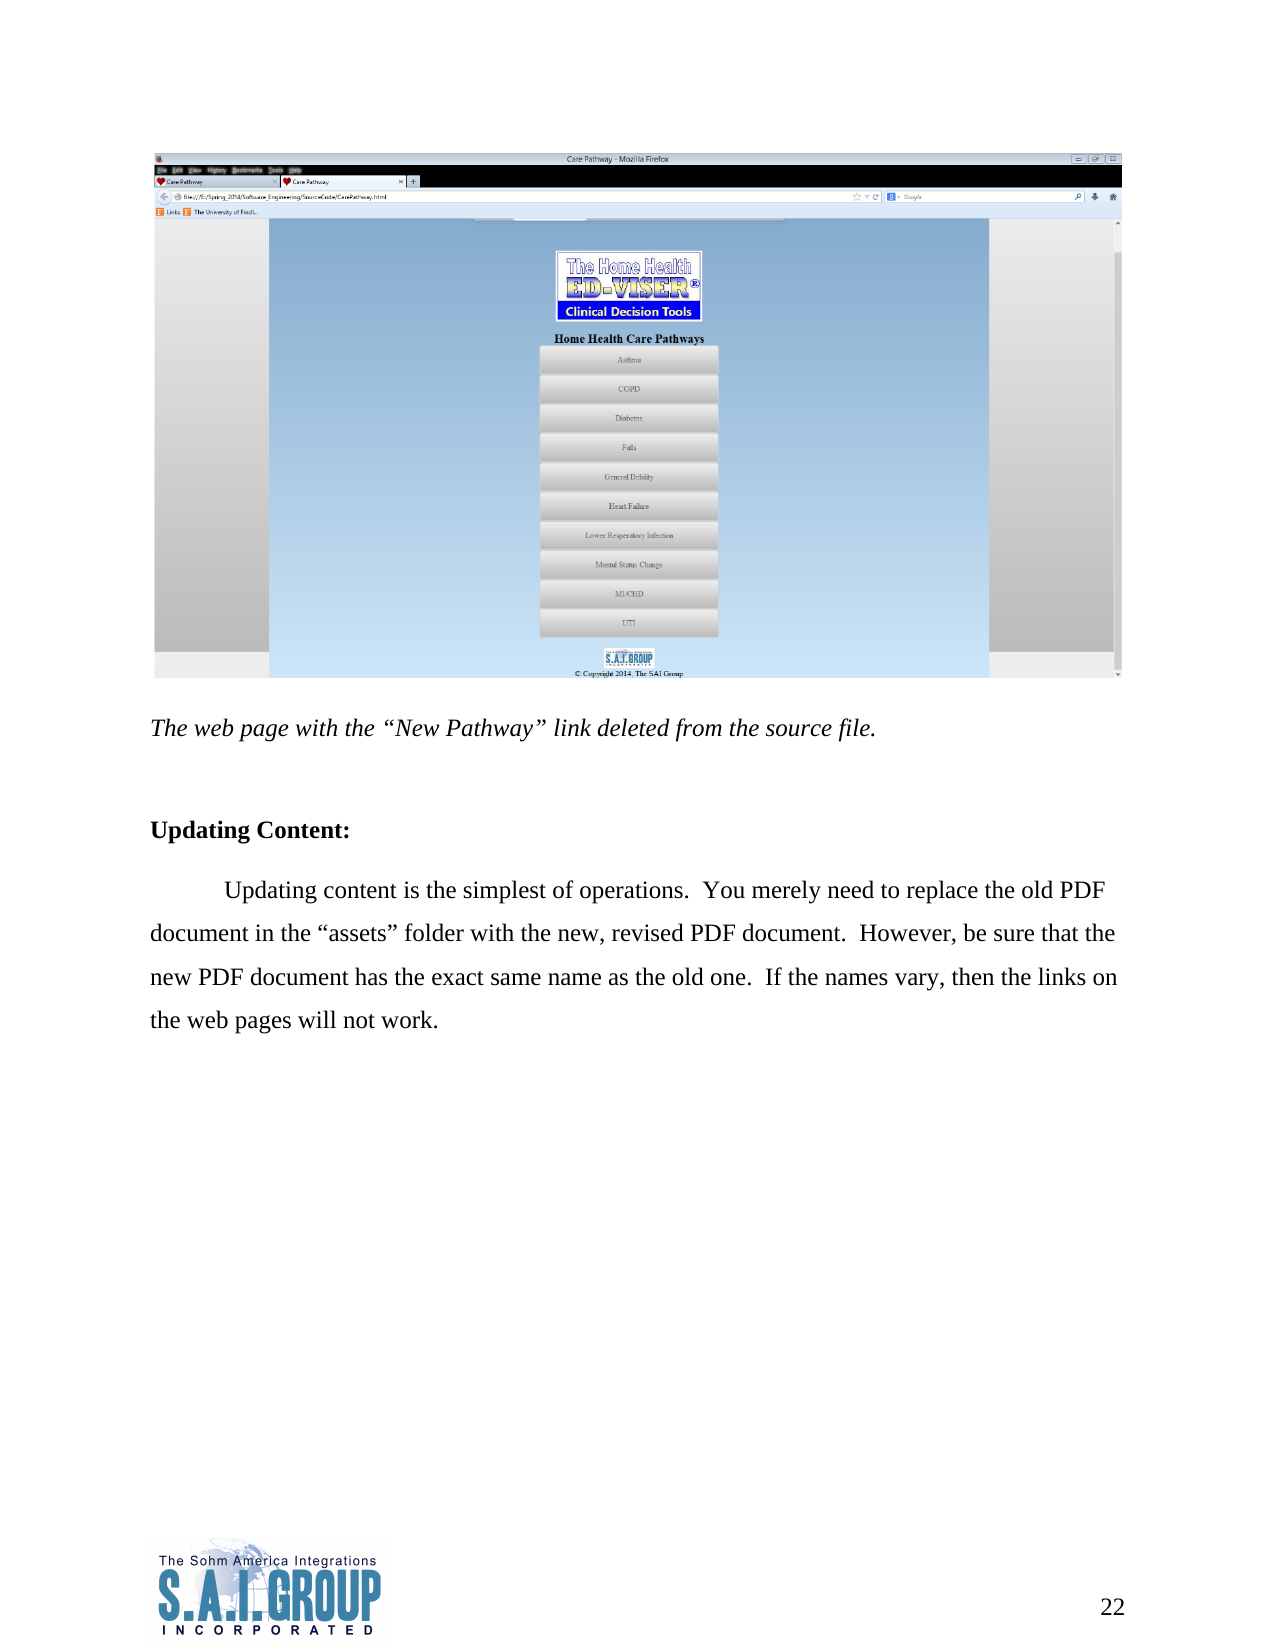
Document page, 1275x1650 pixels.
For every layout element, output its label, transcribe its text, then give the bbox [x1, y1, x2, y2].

picture [150, 1537, 391, 1649]
text The web page with the “New Pathway” link deleted from the source file. [150, 713, 1125, 742]
picture [150, 150, 1125, 682]
text Updating Content: [150, 816, 1125, 844]
text Updating content is the simplest of operations. You merely need to replace the old PDF document in the “assets” folder with the new, revised PDF document. However, be sure that the new PDF document has the exact same name as the old one. If the names vary, then the links on the web pages will not work. [150, 875, 1125, 1033]
